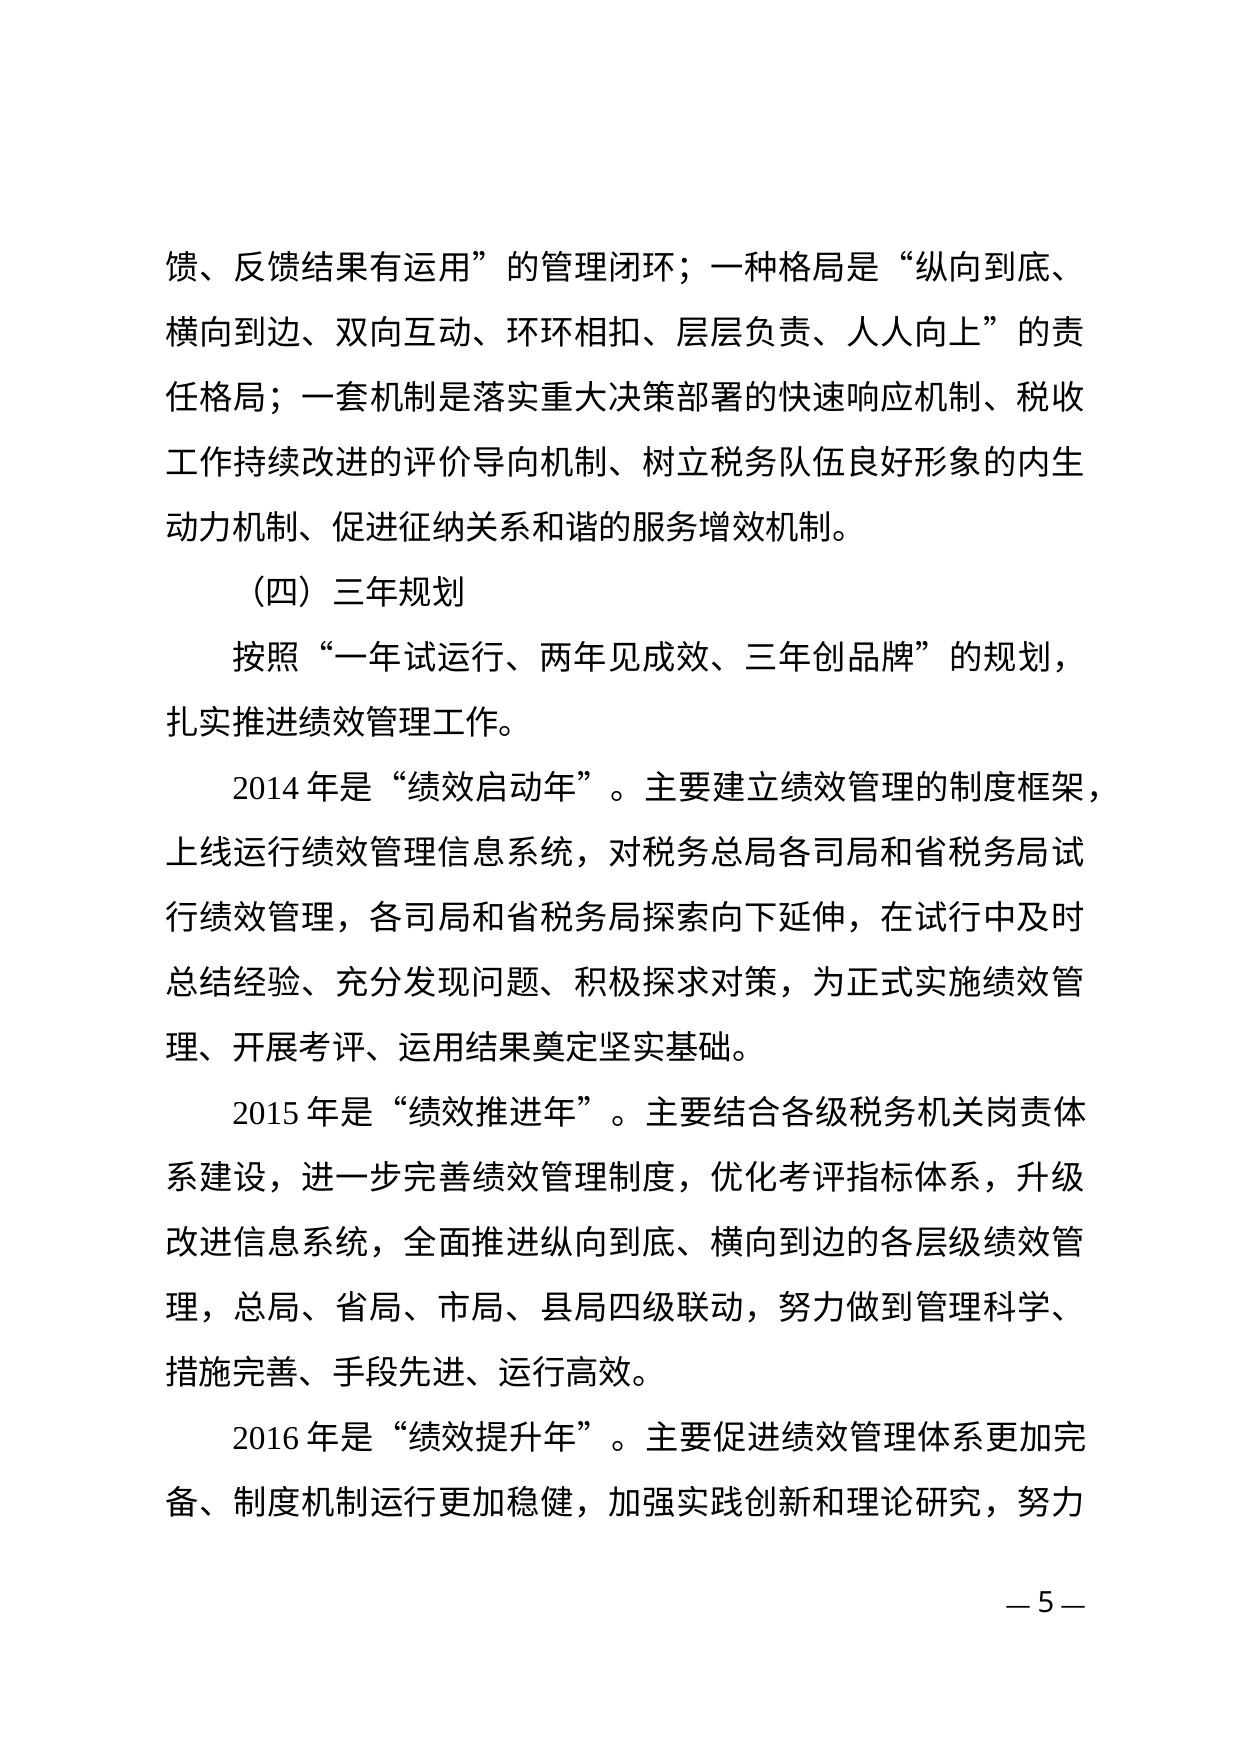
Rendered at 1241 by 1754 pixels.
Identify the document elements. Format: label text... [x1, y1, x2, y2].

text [165, 233, 1087, 558]
text 按照“一年试运行、两年见成效、三年创品牌”的规划，扎实推进绩效管理工作。 [165, 623, 1087, 753]
text （四）三年规划 [165, 558, 1087, 623]
text 2014年是“绩效启动年”。主要建立绩效管理的制度框架，上线运行绩效管理信息系统，对税务总局各司局和省税务局试行绩效管理，各司局和省税务局探索向下延伸，在试行中及时总结经验、充分发现问题、积极探求对策，为正式实施绩效管理、开展考评、运用结果奠定坚实基础。 [165, 753, 1087, 1078]
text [165, 1403, 1087, 1533]
text 2015年是“绩效推进年”。主要结合各级税务机关岗责体系建设，进一步完善绩效管理制度，优化考评指标体系，升级改进信息系统，全面推进纵向到底、横向到边的各层级绩效管理，总局、省局、市局、县局四级联动，努力做到管理科学、措施完善、手段先进、运行高效。 [165, 1078, 1087, 1403]
